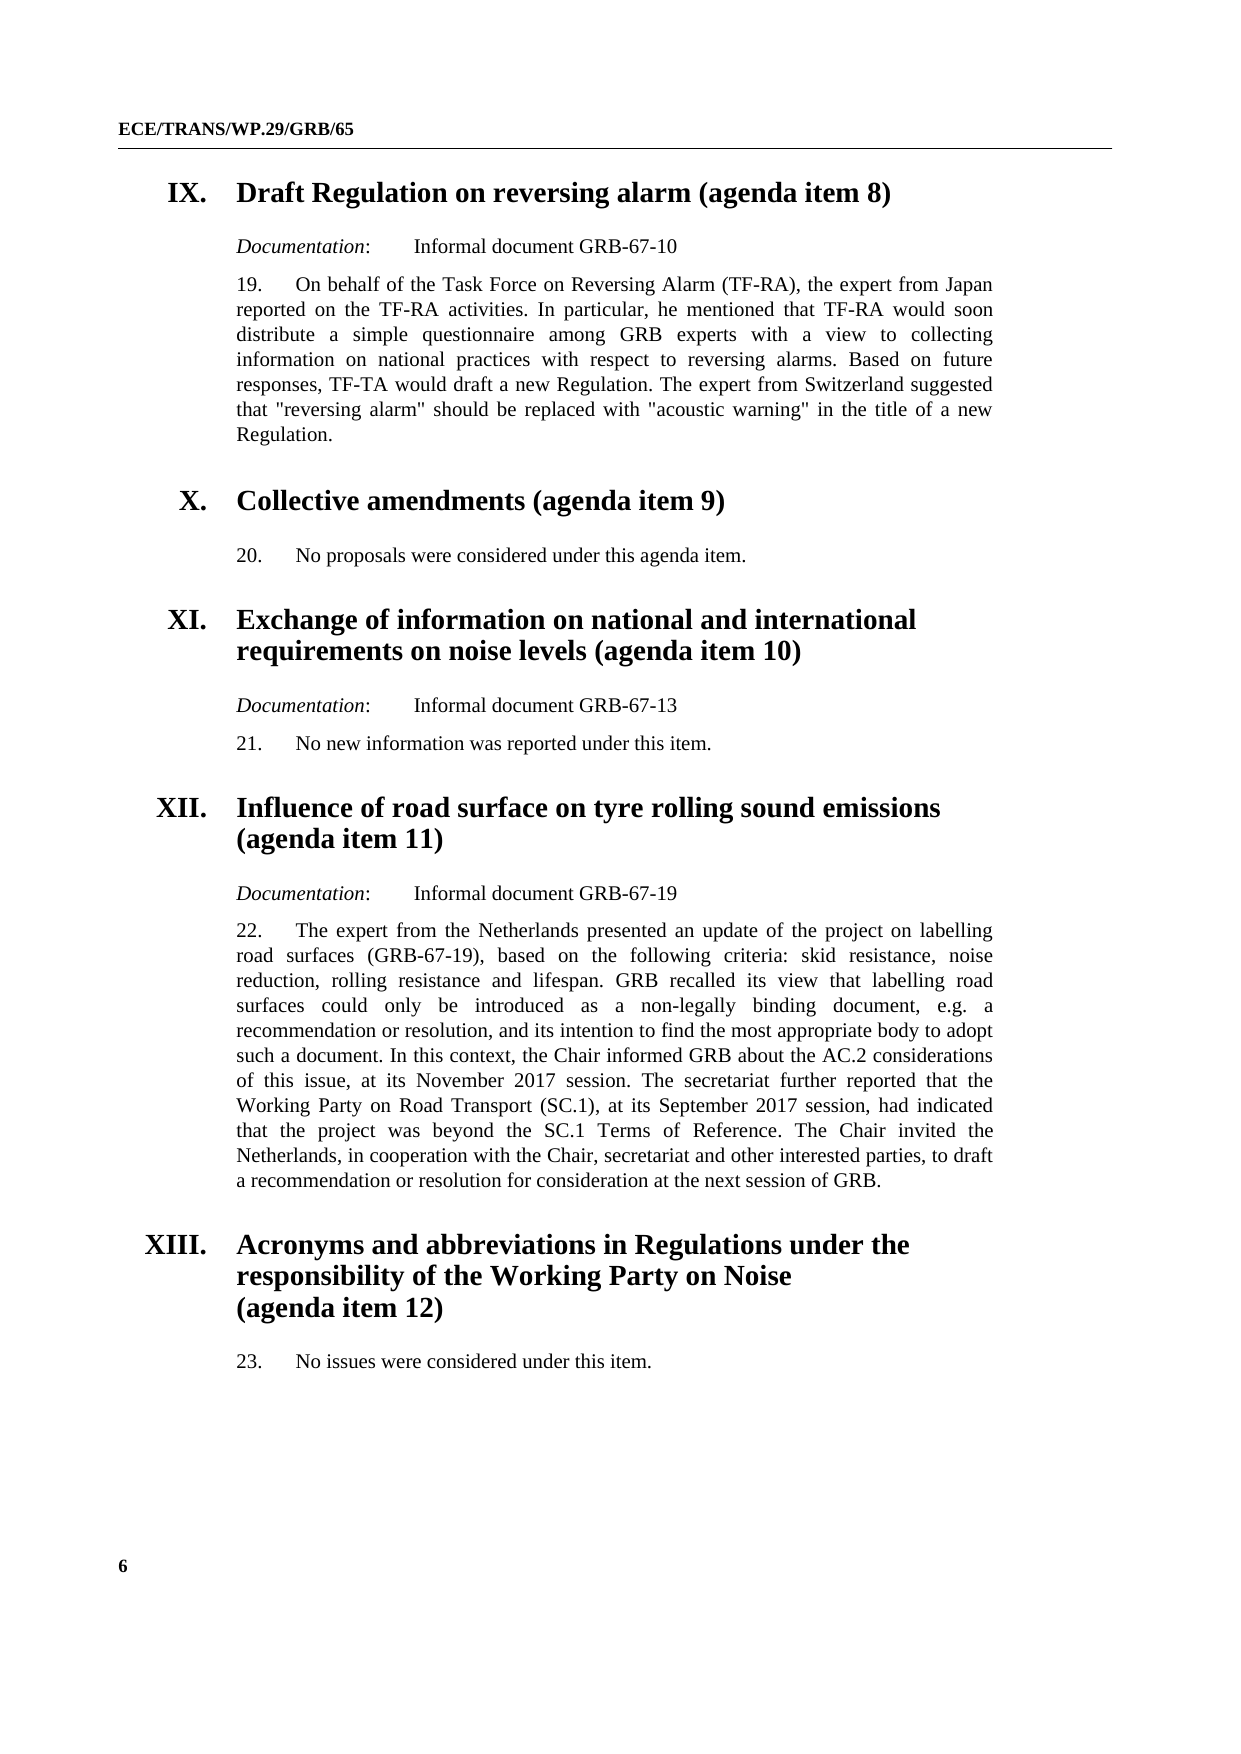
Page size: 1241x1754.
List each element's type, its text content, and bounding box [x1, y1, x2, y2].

text 23. No issues were considered under this item. [236, 1348, 994, 1373]
text XII. Influence of road surface on tyre rolling sound emissions (agenda item 11) [118, 792, 1009, 854]
text X. Collective amendments (agenda item 9) [118, 483, 994, 517]
text 20. No proposals were considered under this agenda item. [236, 542, 994, 567]
text 19. On behalf of the Task Force on Reversing Alarm (TF-RA), the expert from Japan reported on the TF-RA activities. In particular, he mentioned that TF-RA would soon distribute a simple questionnaire among GRB experts with a view to collecting information on national practices with respect to reversing alarms. Based on future responses, TF-TA would draft a new Regulation. The expert from Switzerland suggested that "reversing alarm" should be replaced with "acoustic warning" in the title of a new Regulation. [236, 271, 994, 446]
text XI. Exchange of information on national and international requirements on noise levels (agenda item 10) [118, 604, 1009, 667]
text XIII. Acronyms and abbreviations in Regulations under the responsibility of the Working Party on Noise (agenda item 12) [118, 1229, 1009, 1323]
text Documentation: Informal document GRB-67-13 [236, 692, 994, 717]
text 22. The expert from the Netherlands presented an update of the project on labelling road surfaces (GRB-67-19), based on the following criteria: skid resistance, noise reduction, rolling resistance and lifespan. GRB recalled its view that labelling road surfaces could only be introduced as a non-legally binding document, e.g. a recommendation or resolution, and its intention to find the most appropriate body to adopt such a document. In this context, the Chair informed GRB about the AC.2 considerations of this issue, at its November 2017 session. The secretariat further reported that the Working Party on Road Transport (SC.1), at its September 2017 session, had indicated that the project was beyond the SC.1 Terms of Reference. The Chair invited the Netherlands, in cooperation with the Chair, secretariat and other interested parties, to draft a recommendation or resolution for consideration at the next session of GRB. [236, 917, 994, 1192]
text Documentation: Informal document GRB-67-19 [236, 879, 994, 904]
text 21. No new information was reported under this item. [236, 729, 994, 754]
text Documentation: Informal document GRB-67-10 [236, 233, 994, 258]
text IX. Draft Regulation on reversing alarm (agenda item 8) [118, 177, 994, 208]
